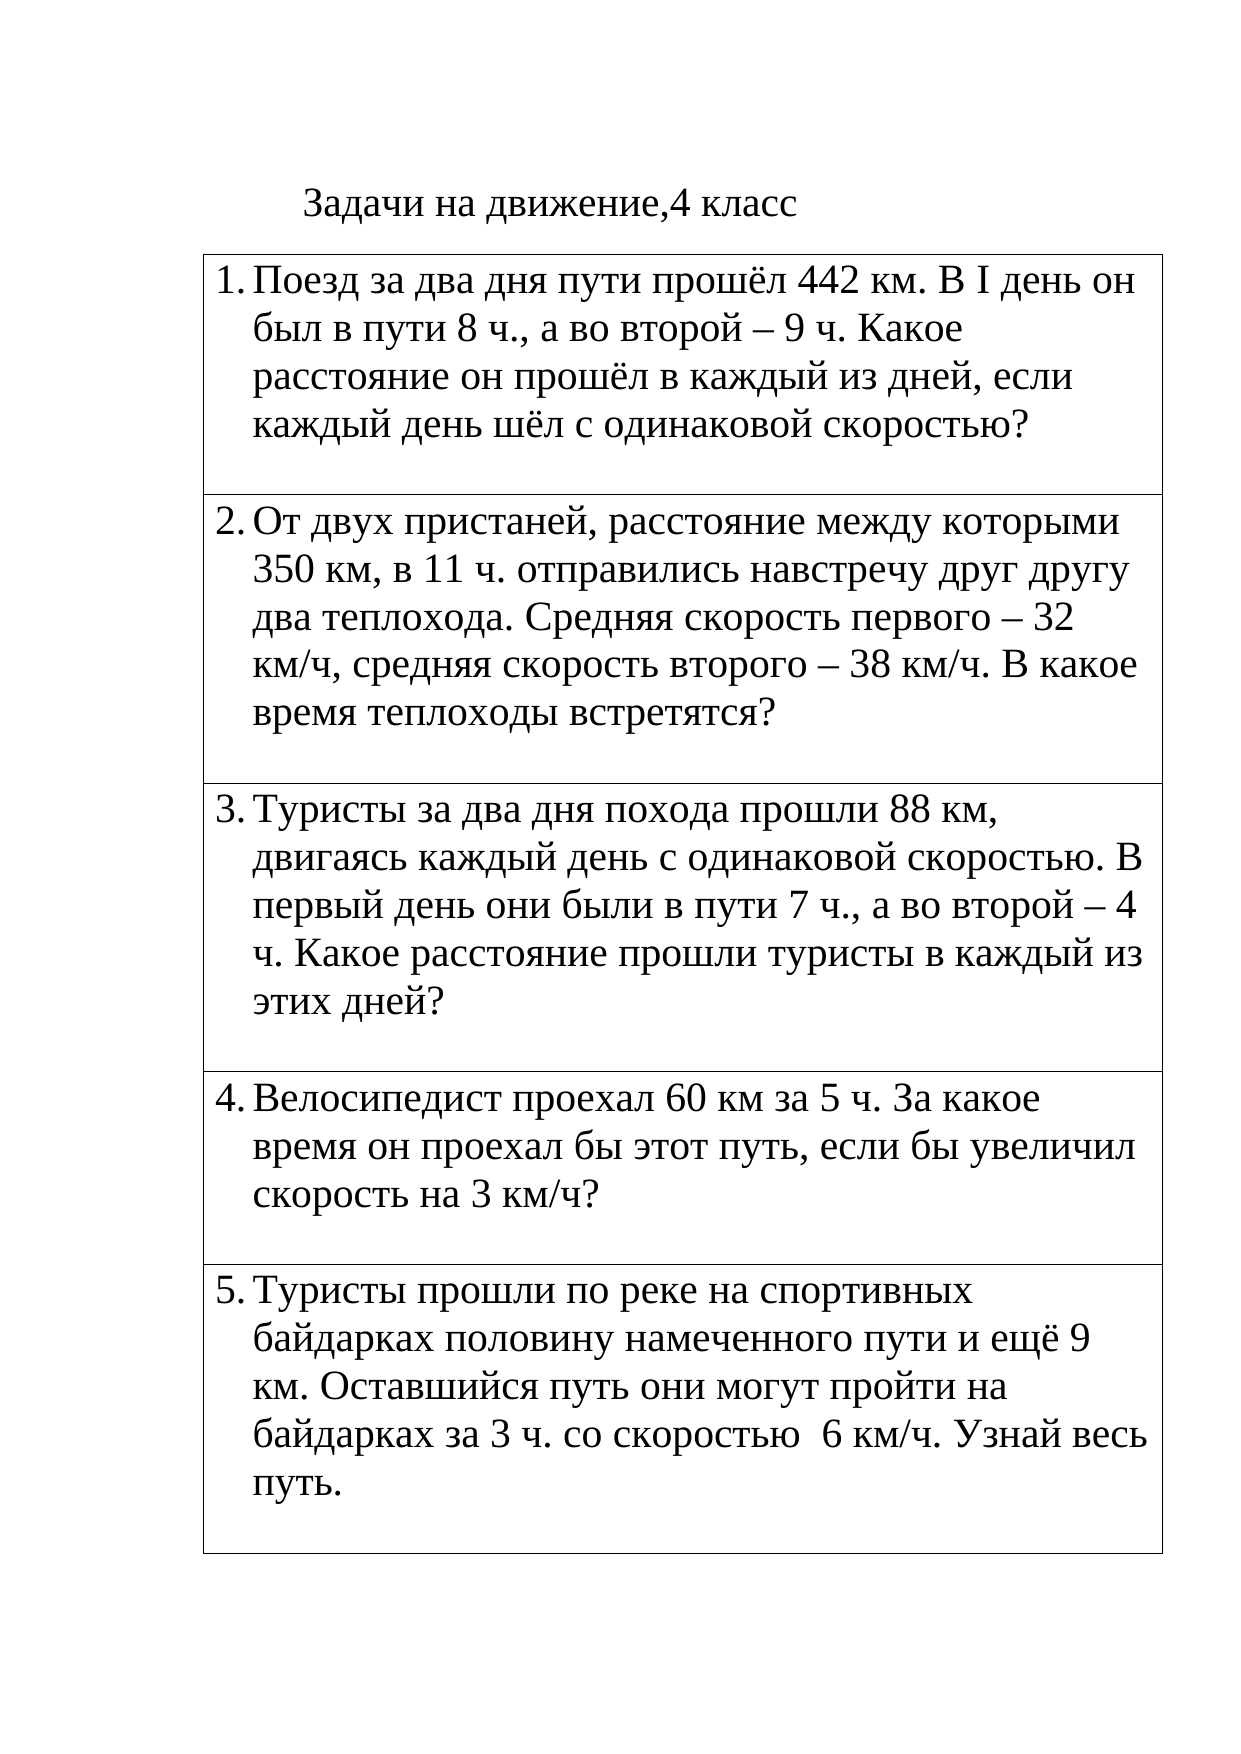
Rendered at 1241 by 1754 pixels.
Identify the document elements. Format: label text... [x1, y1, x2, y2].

table_cell От двух пристаней, расстояние между которыми 350 км, в 11 ч. отправились навстречу друг другу два теплохода. Средняя скорость первого – 32 км/ч, средняя скорость второго – 38 км/ч. В какое время теплоходы встретятся? [204, 495, 1162, 783]
text Задачи на движение,4 класс [177, 177, 1152, 225]
table_header Поезд за два дня пути прошёл 442 км. В I день он был в пути 8 ч., а во второй – 9 ч. Какое расстояние он прошёл в каждый из дней, если каждый день шёл с одинаковой скоростью? [204, 255, 1162, 494]
table_cell Туристы прошли по реке на спортивных байдарках половину намеченного пути и ещё 9 км. Оставшийся путь они могут пройти на байдарках за 3 ч. со скоростью 6 км/ч. Узнай весь путь. [204, 1265, 1162, 1552]
table_cell Велосипедист проехал 60 км за 5 ч. За какое время он проехал бы этот путь, если бы увеличил скорость на 3 км/ч? [204, 1072, 1162, 1264]
table_cell Туристы за два дня похода прошли 88 км, двигаясь каждый день с одинаковой скоростью. В первый день они были в пути 7 ч., а во второй – 4 ч. Какое расстояние прошли туристы в каждый из этих дней? [204, 784, 1162, 1071]
